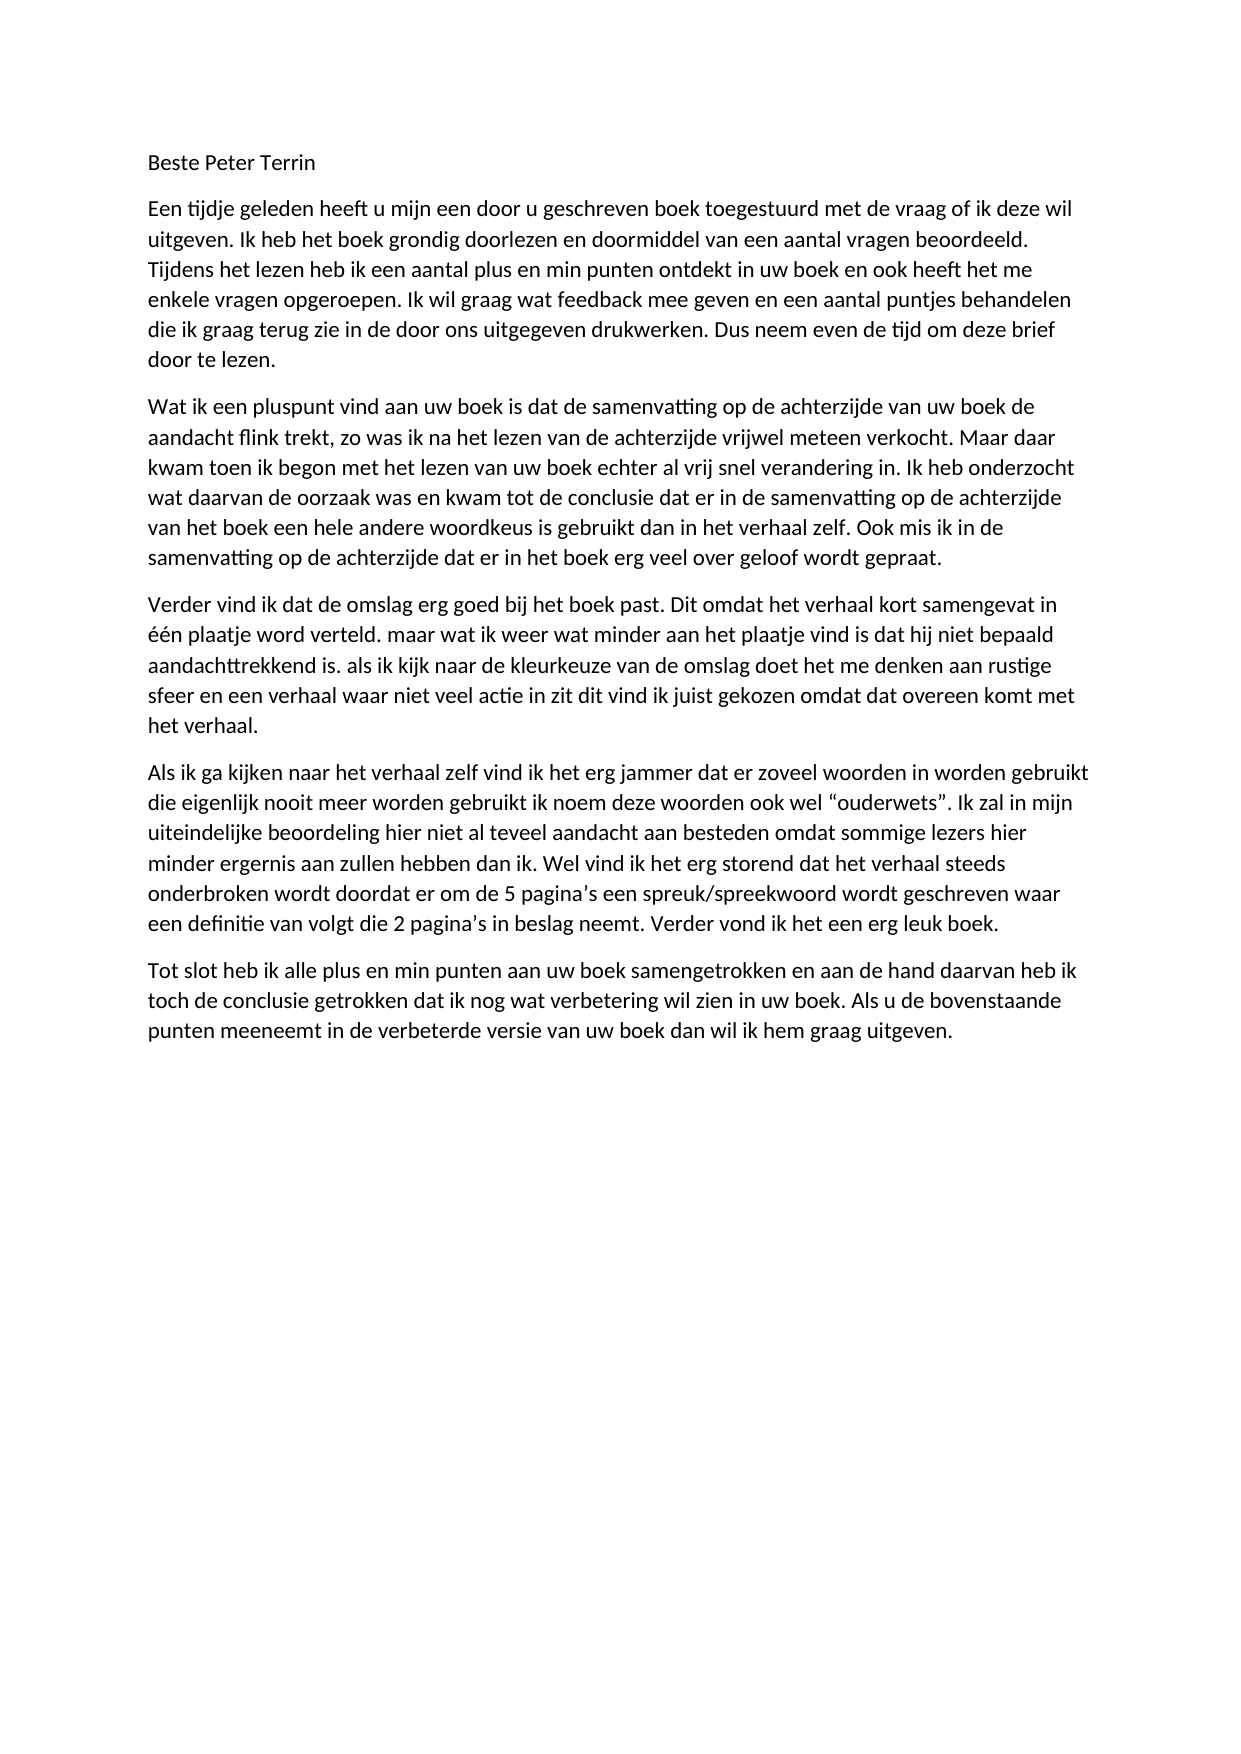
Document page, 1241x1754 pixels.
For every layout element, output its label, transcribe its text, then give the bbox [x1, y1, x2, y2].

text Beste Peter Terrin [148, 148, 1093, 176]
text Een tijdje geleden heeft u mijn een door u geschreven boek toegestuurd met de vraag of ik deze wil uitgeven. Ik heb het boek grondig doorlezen en doormiddel van een aantal vragen beoordeeld. Tijdens het lezen heb ik een aantal plus en min punten ontdekt in uw boek en ook heeft het me enkele vragen opgeroepen. Ik wil graag wat feedback mee geven en een aantal puntjes behandelen die ik graag terug zie in de door ons uitgegeven drukwerken. Dus neem even de tijd om deze brief door te lezen. [148, 194, 1093, 373]
text Tot slot heb ik alle plus en min punten aan uw boek samengetrokken en aan de hand daarvan heb ik toch de conclusie getrokken dat ik nog wat verbetering wil zien in uw boek. Als u de bovenstaande punten meeneemt in de verbeterde versie van uw boek dan wil ik hem graag uitgeven. [148, 956, 1093, 1044]
text Verder vind ik dat de omslag erg goed bij het boek past. Dit omdat het verhaal kort samengevat in één plaatje word verteld. maar wat ik weer wat minder aan het plaatje vind is dat hij niet bepaald aandachttrekkend is. als ik kijk naar de kleurkeuze van de omslag doet het me denken aan rustige sfeer en een verhaal waar niet veel actie in zit dit vind ik juist gekozen omdat dat overeen komt met het verhaal. [148, 590, 1093, 739]
text Wat ik een pluspunt vind aan uw boek is dat de samenvatting op de achterzijde van uw boek de aandacht flink trekt, zo was ik na het lezen van de achterzijde vrijwel meteen verkocht. Maar daar kwam toen ik begon met het lezen van uw boek echter al vrij snel verandering in. Ik heb onderzocht wat daarvan de oorzaak was en kwam tot de conclusie dat er in de samenvatting op de achterzijde van het boek een hele andere woordkeus is gebruikt dan in het verhaal zelf. Ook mis ik in de samenvatting op de achterzijde dat er in het boek erg veel over geloof wordt gepraat. [148, 392, 1093, 571]
text Als ik ga kijken naar het verhaal zelf vind ik het erg jammer dat er zoveel woorden in worden gebruikt die eigenlijk nooit meer worden gebruikt ik noem deze woorden ook wel “ouderwets”. Ik zal in mijn uiteindelijke beoordeling hier niet al teveel aandacht aan besteden omdat sommige lezers hier minder ergernis aan zullen hebben dan ik. Wel vind ik het erg storend dat het verhaal steeds onderbroken wordt doordat er om de 5 pagina’s een spreuk/spreekwoord wordt geschreven waar een definitie van volgt die 2 pagina’s in beslag neemt. Verder vond ik het een erg leuk boek. [148, 758, 1093, 937]
